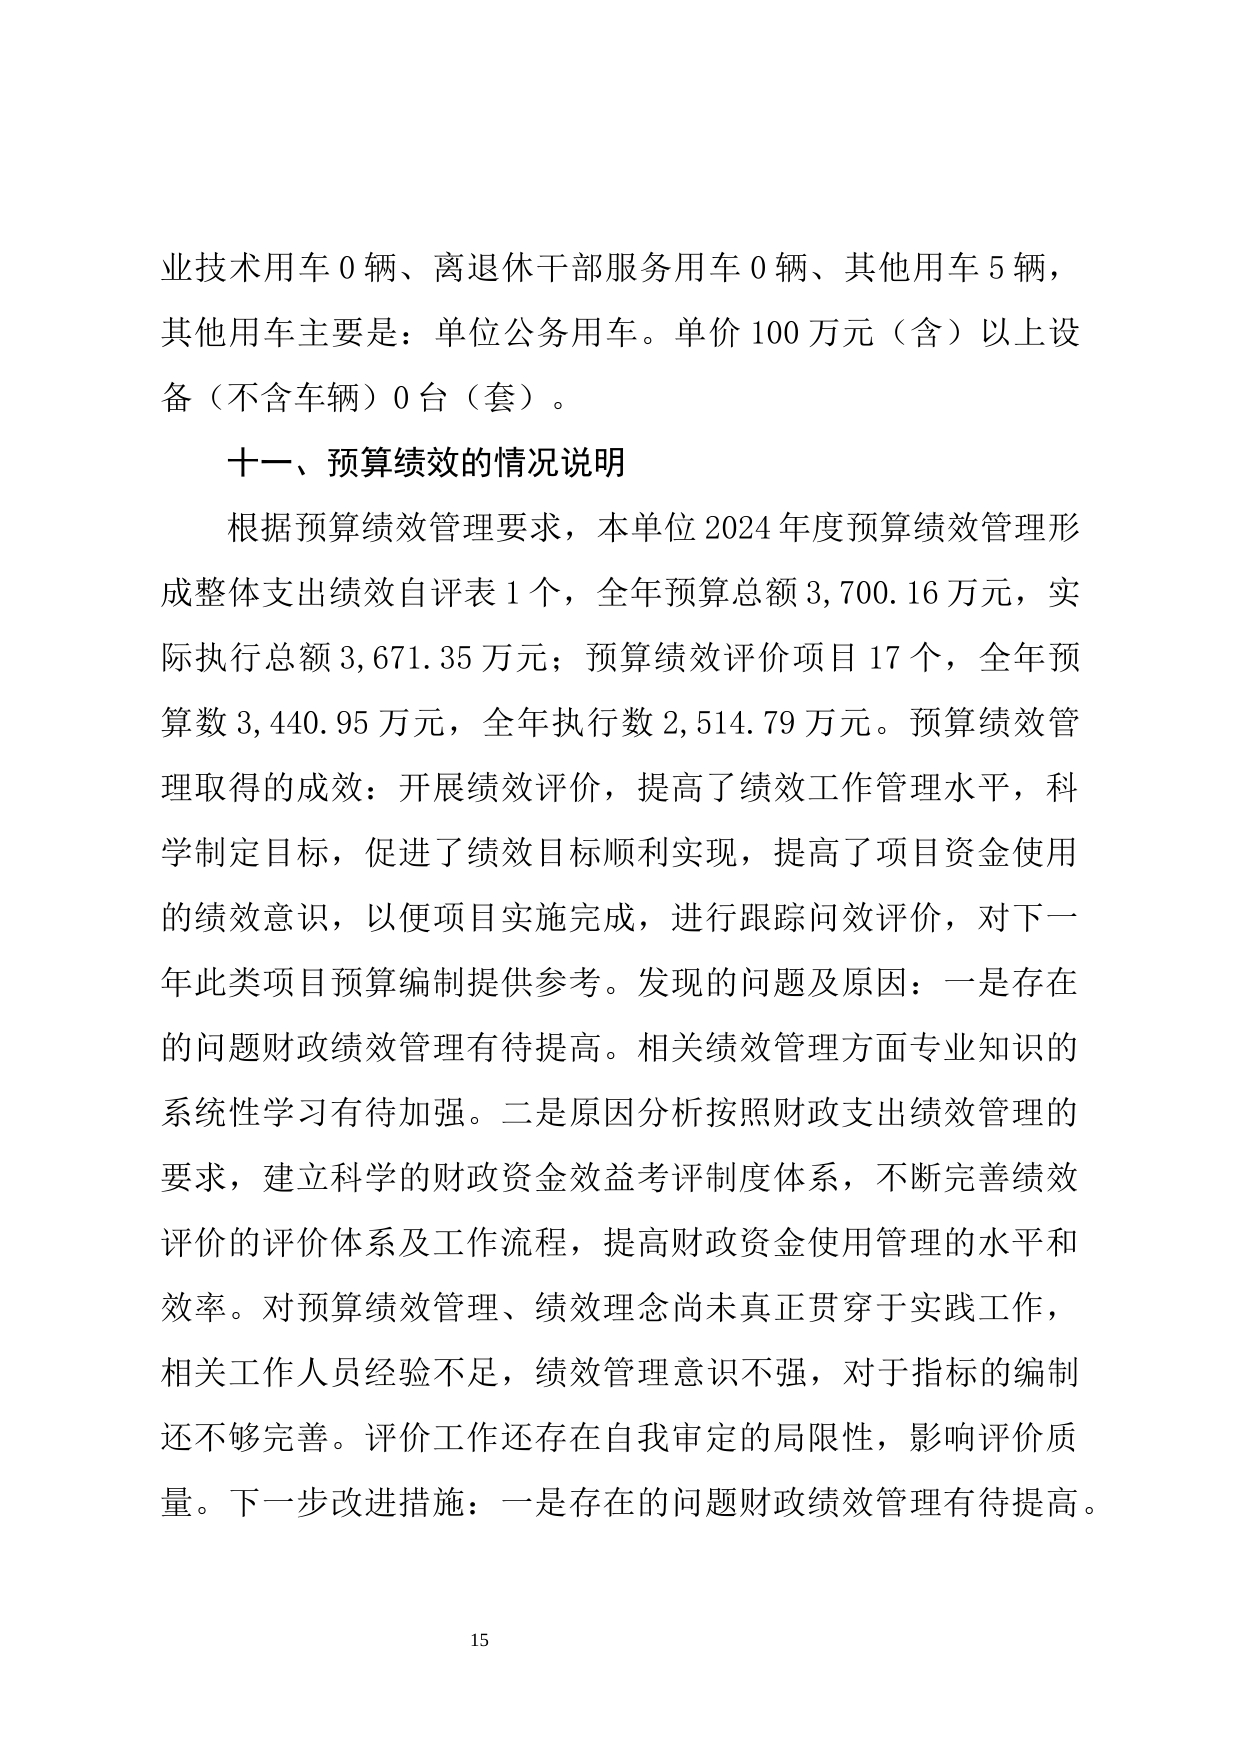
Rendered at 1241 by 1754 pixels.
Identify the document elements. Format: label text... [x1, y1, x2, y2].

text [159, 493, 1081, 1533]
text 十一、预算绩效的情况说明 [159, 428, 1081, 493]
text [159, 233, 1081, 428]
